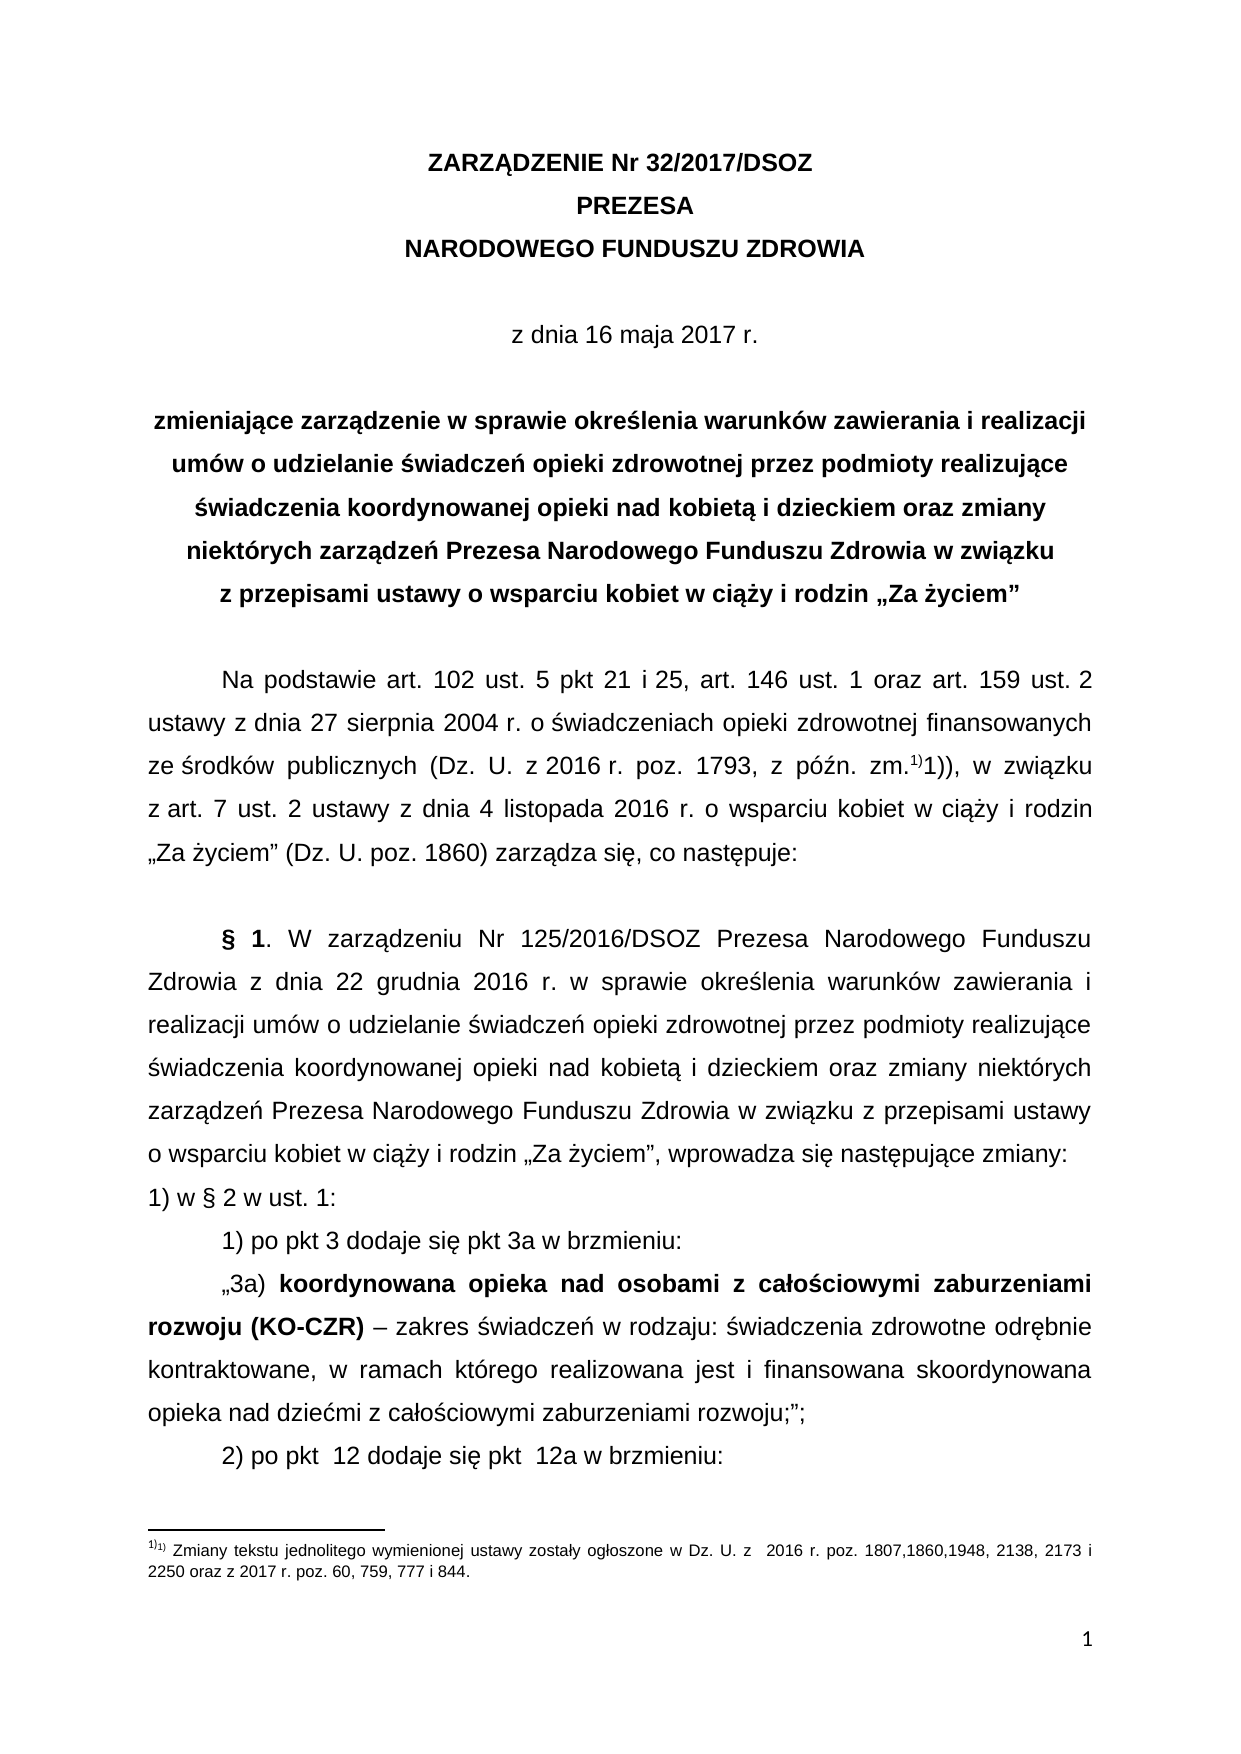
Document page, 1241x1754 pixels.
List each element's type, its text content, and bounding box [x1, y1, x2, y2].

text „3a) koordynowana opieka nad osobami z całościowymi zaburzeniami rozwoju (KO-CZR) – zakres świadczeń w rodzaju: świadczenia zdrowotne odrębnie kontraktowane, w ramach którego realizowana jest i finansowana skoordynowana opieka nad dziećmi z całościowymi zaburzeniami rozwoju;”; [148, 1269, 1093, 1427]
text Na podstawie art. 102 ust. 5 pkt 21 i 25, art. 146 ust. 1 oraz art. 159 ust. 2 ustawy z dnia 27 sierpnia 2004 r. o świadczeniach opieki zdrowotnej finansowanych ze środków publicznych (Dz. U. z 2016 r. poz. 1793, z późn. zm.1)), w związku z art. 7 ust. 2 ustawy z dnia 4 listopada 2016 r. o wsparciu kobiet w ciąży i rodzin „Za życiem” (Dz. U. poz. 1860) zarządza się, co następuje: [148, 665, 1093, 866]
text 2) po pkt 12 dodaje się pkt 12a w brzmieniu: [148, 1441, 1093, 1470]
text NARODOWEGO FUNDUSZU ZDROWIA [148, 234, 1093, 263]
text z dnia 16 maja 2017 r. [148, 320, 1093, 349]
text PREZESA [148, 191, 1093, 219]
text zmieniające zarządzenie w sprawie określenia warunków zawierania i realizacji umów o udzielanie świadczeń opieki zdrowotnej przez podmioty realizujące świadczenia koordynowanej opieki nad kobietą i dzieckiem oraz zmiany niektórych zarządzeń Prezesa Narodowego Funduszu Zdrowia w związku z przepisami ustawy o wsparciu kobiet w ciąży i rodzin „Za życiem” [148, 406, 1093, 608]
text 1) po pkt 3 dodaje się pkt 3a w brzmieniu: [148, 1226, 1093, 1254]
text ZARZĄDZENIE Nr 32/2017/DSOZ [148, 148, 1093, 176]
text 1) w § 2 w ust. 1: [148, 1183, 1093, 1211]
text § 1. W zarządzeniu Nr 125/2016/DSOZ Prezesa Narodowego Funduszu Zdrowia z dnia 22 grudnia 2016 r. w sprawie określenia warunków zawierania i realizacji umów o udzielanie świadczeń opieki zdrowotnej przez podmioty realizujące świadczenia koordynowanej opieki nad kobietą i dzieckiem oraz zmiany niektórych zarządzeń Prezesa Narodowego Funduszu Zdrowia w związku z przepisami ustawy o wsparciu kobiet w ciąży i rodzin „Za życiem”, wprowadza się następujące zmiany: [148, 924, 1093, 1168]
